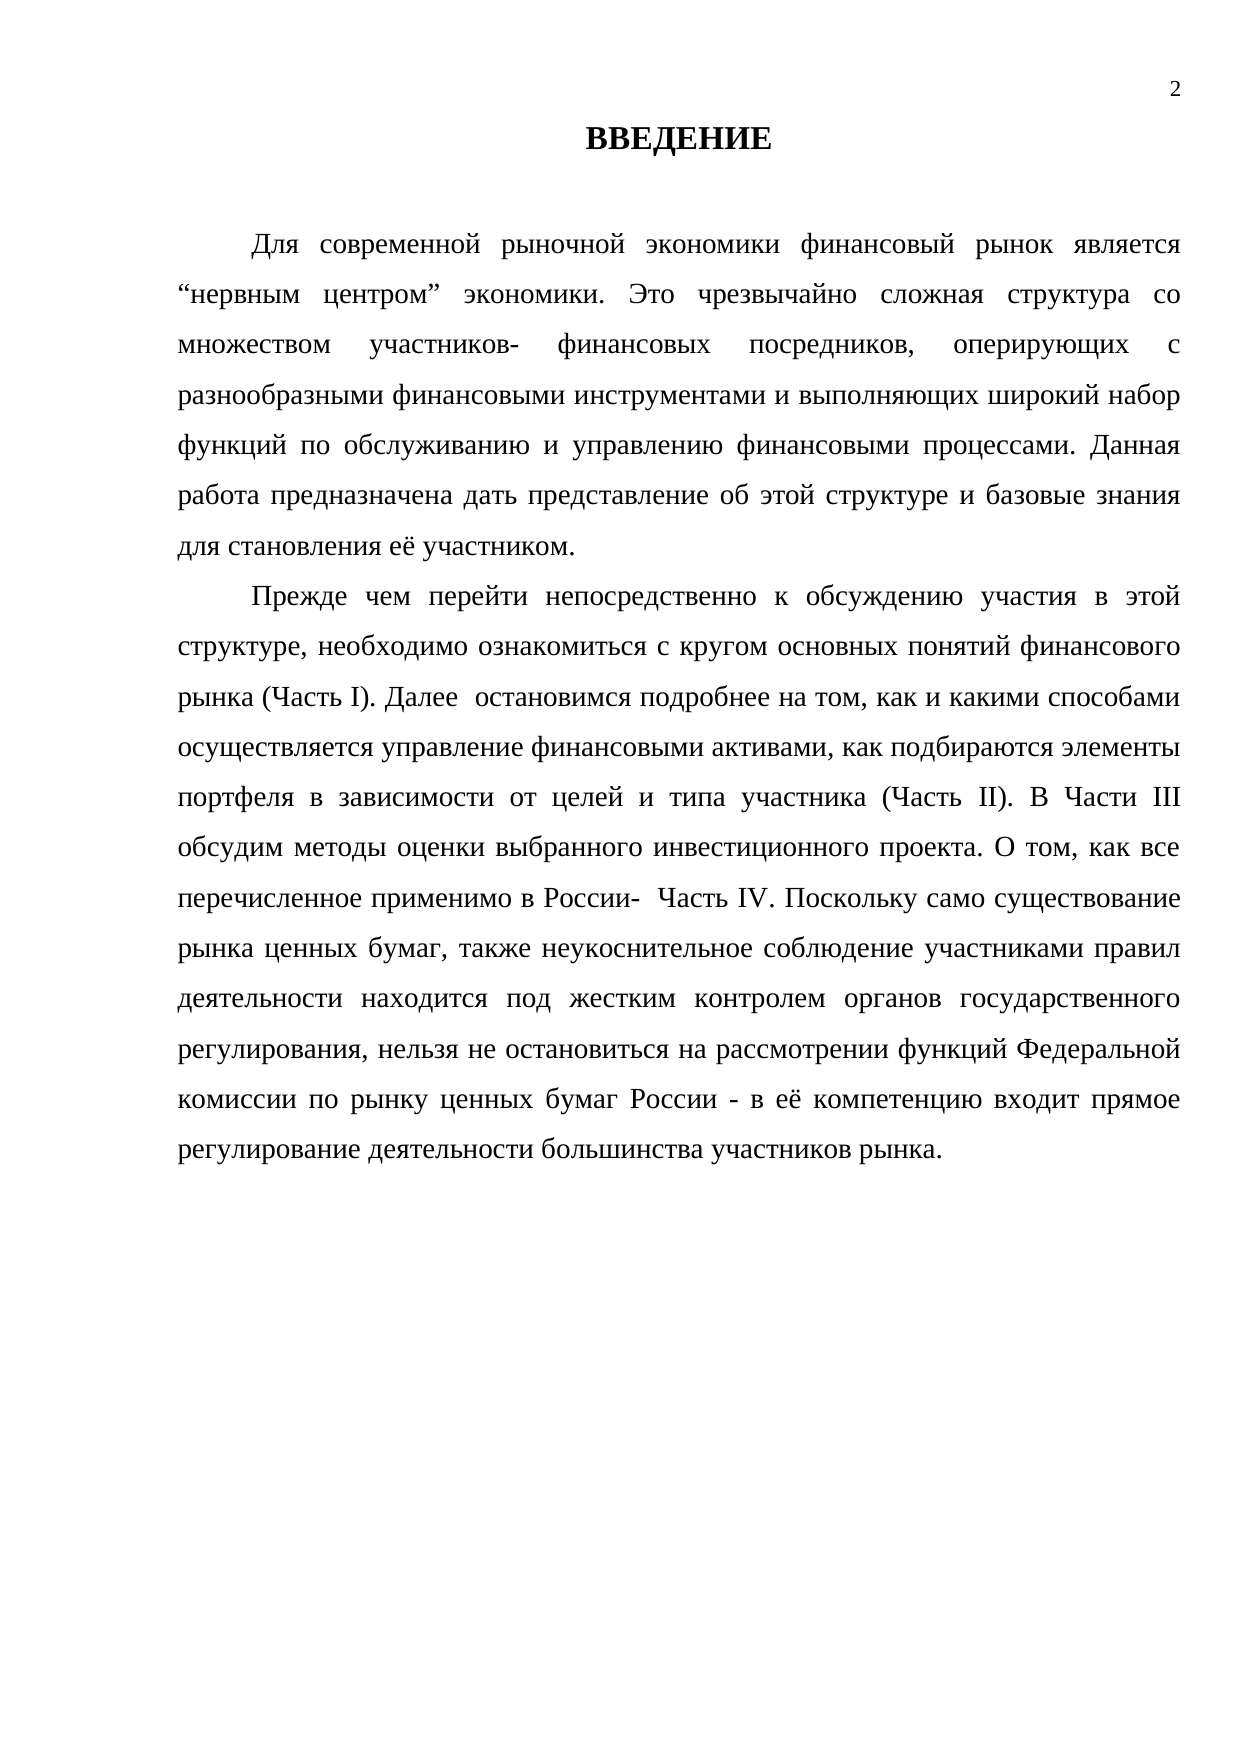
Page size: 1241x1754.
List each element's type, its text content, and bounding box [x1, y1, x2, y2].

text Введение [177, 118, 1181, 157]
text Прежде чем перейти непосредственно к обсуждению участия в этой структуре, необходимо ознакомиться с кругом основных понятий финансового рынка (Часть I). Далее остановимся подробнее на том, как и какими способами осуществляется управление финансовыми активами, как подбираются элементы портфеля в зависимости от целей и типа участника (Часть II). В Части III обсудим методы оценки выбранного инвестиционного проекта. О том, как все перечисленное применимо в России- Часть IV. Поскольку само существование рынка ценных бумаг, также неукоснительное соблюдение участниками правил деятельности находится под жестким контролем органов государственного регулирования, нельзя не остановиться на рассмотрении функций Федеральной комиссии по рынку ценных бумаг России - в её компетенцию входит прямое регулирование деятельности большинства участников рынка. [177, 578, 1181, 1165]
text Для современной рыночной экономики финансовый рынок является “нервным центром” экономики. Это чрезвычайно сложная структура со множеством участников- финансовых посредников, оперирующих с разнообразными финансовыми инструментами и выполняющих широкий набор функций по обслуживанию и управлению финансовыми процессами. Данная работа предназначена дать представление об этой структуре и базовые знания для становления её участником. [177, 226, 1181, 561]
